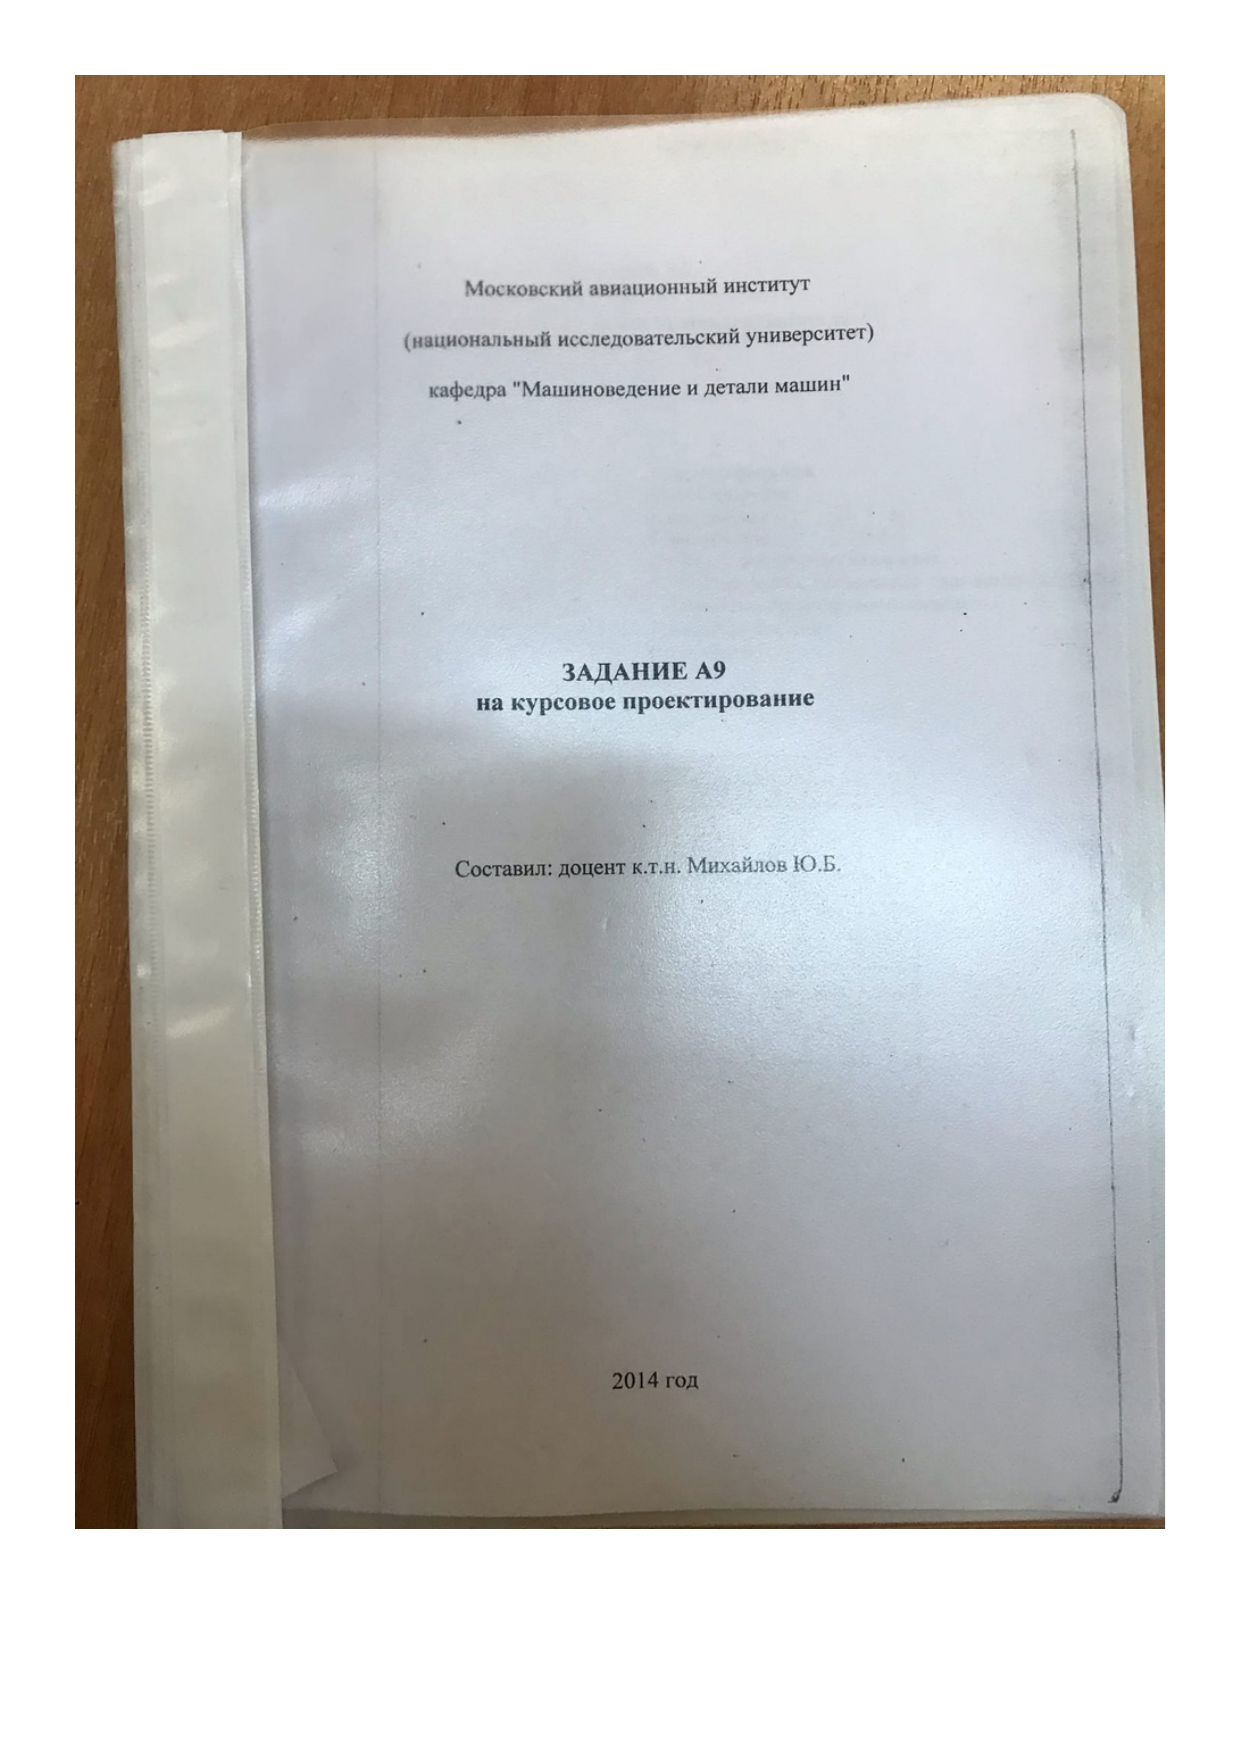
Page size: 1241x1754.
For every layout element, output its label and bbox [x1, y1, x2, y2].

picture [75, 75, 1166, 1529]
